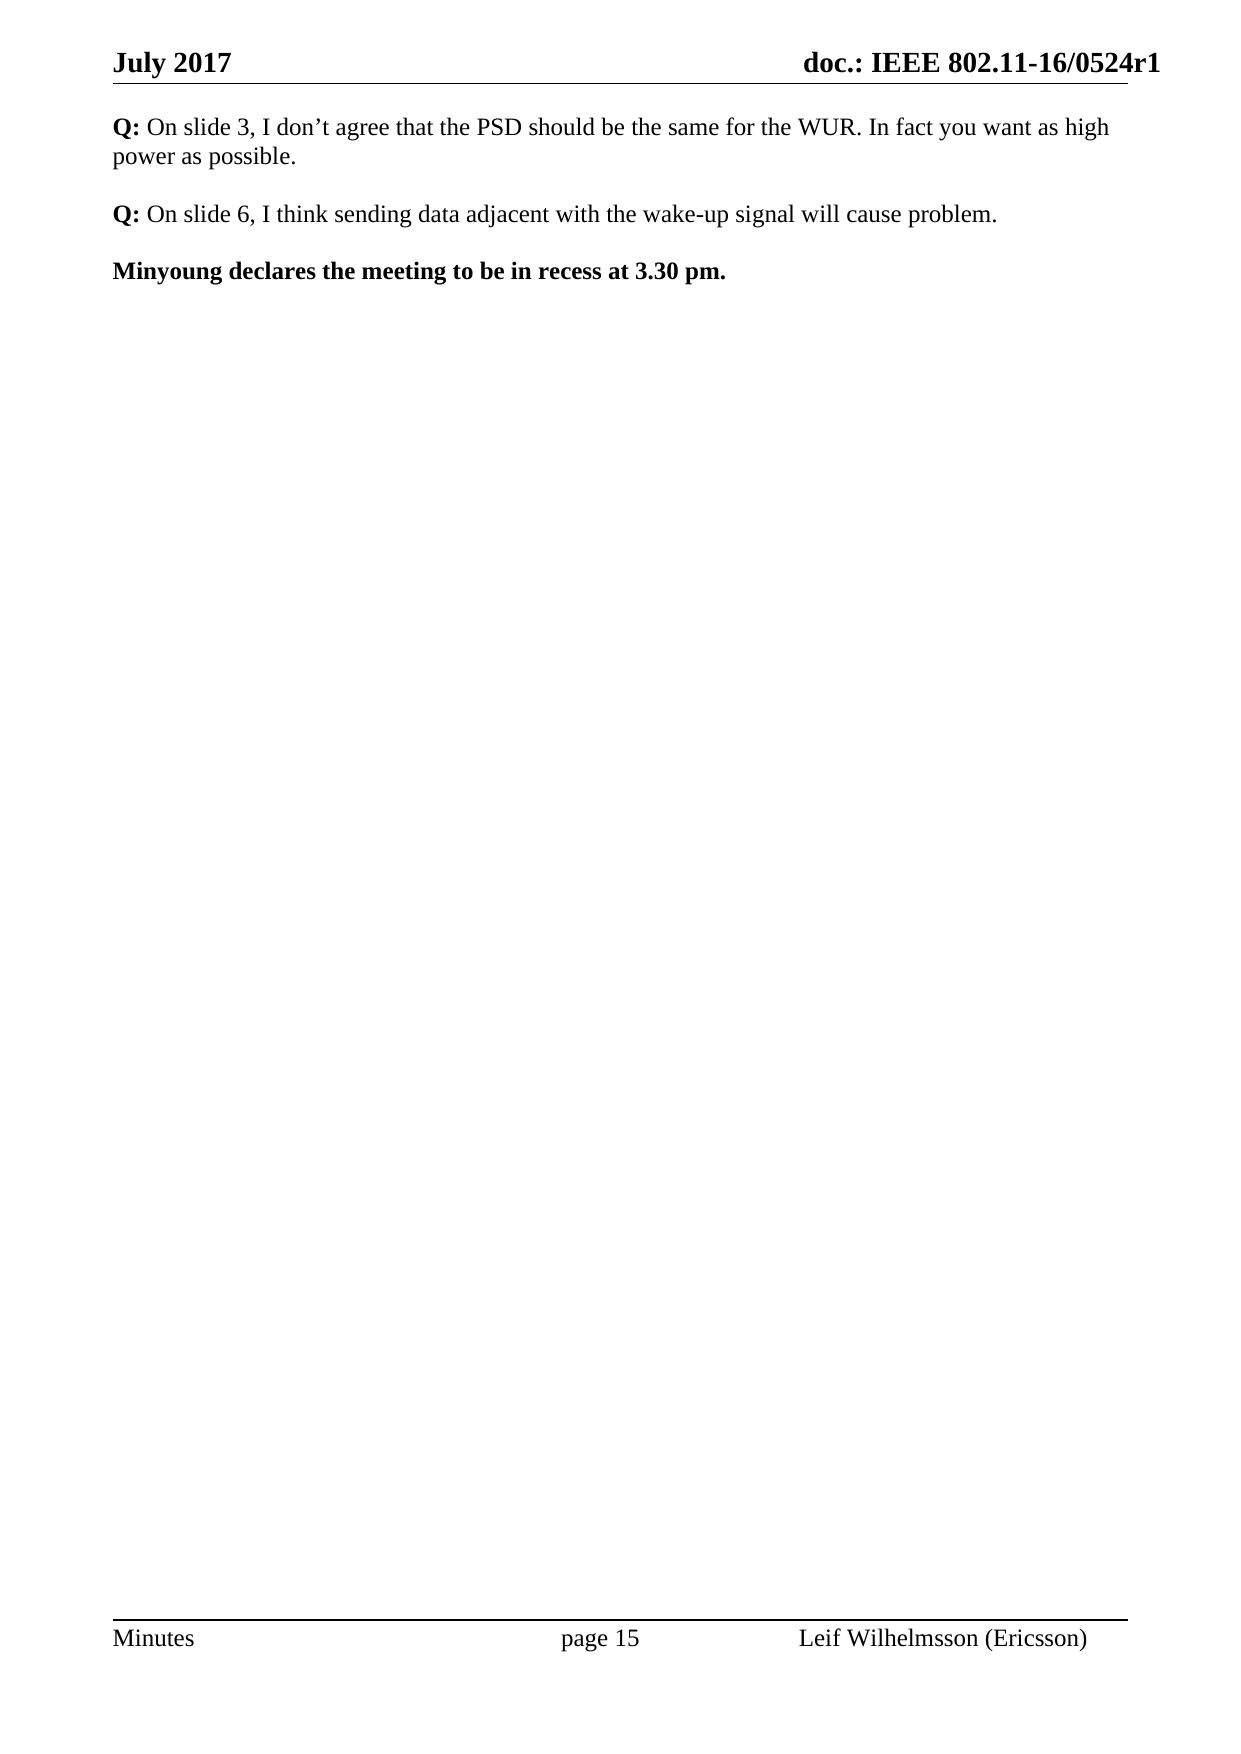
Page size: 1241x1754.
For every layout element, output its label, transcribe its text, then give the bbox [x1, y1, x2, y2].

text Q: On slide 3, I don’t agree that the PSD should be the same for the WUR. In fact you want as high power as possible. [112, 112, 1128, 170]
text Q: On slide 6, I think sending data adjacent with the wake-up signal will cause problem. [112, 199, 1128, 227]
text Minyoung declares the meeting to be in recess at 3.30 pm. [112, 256, 1128, 285]
